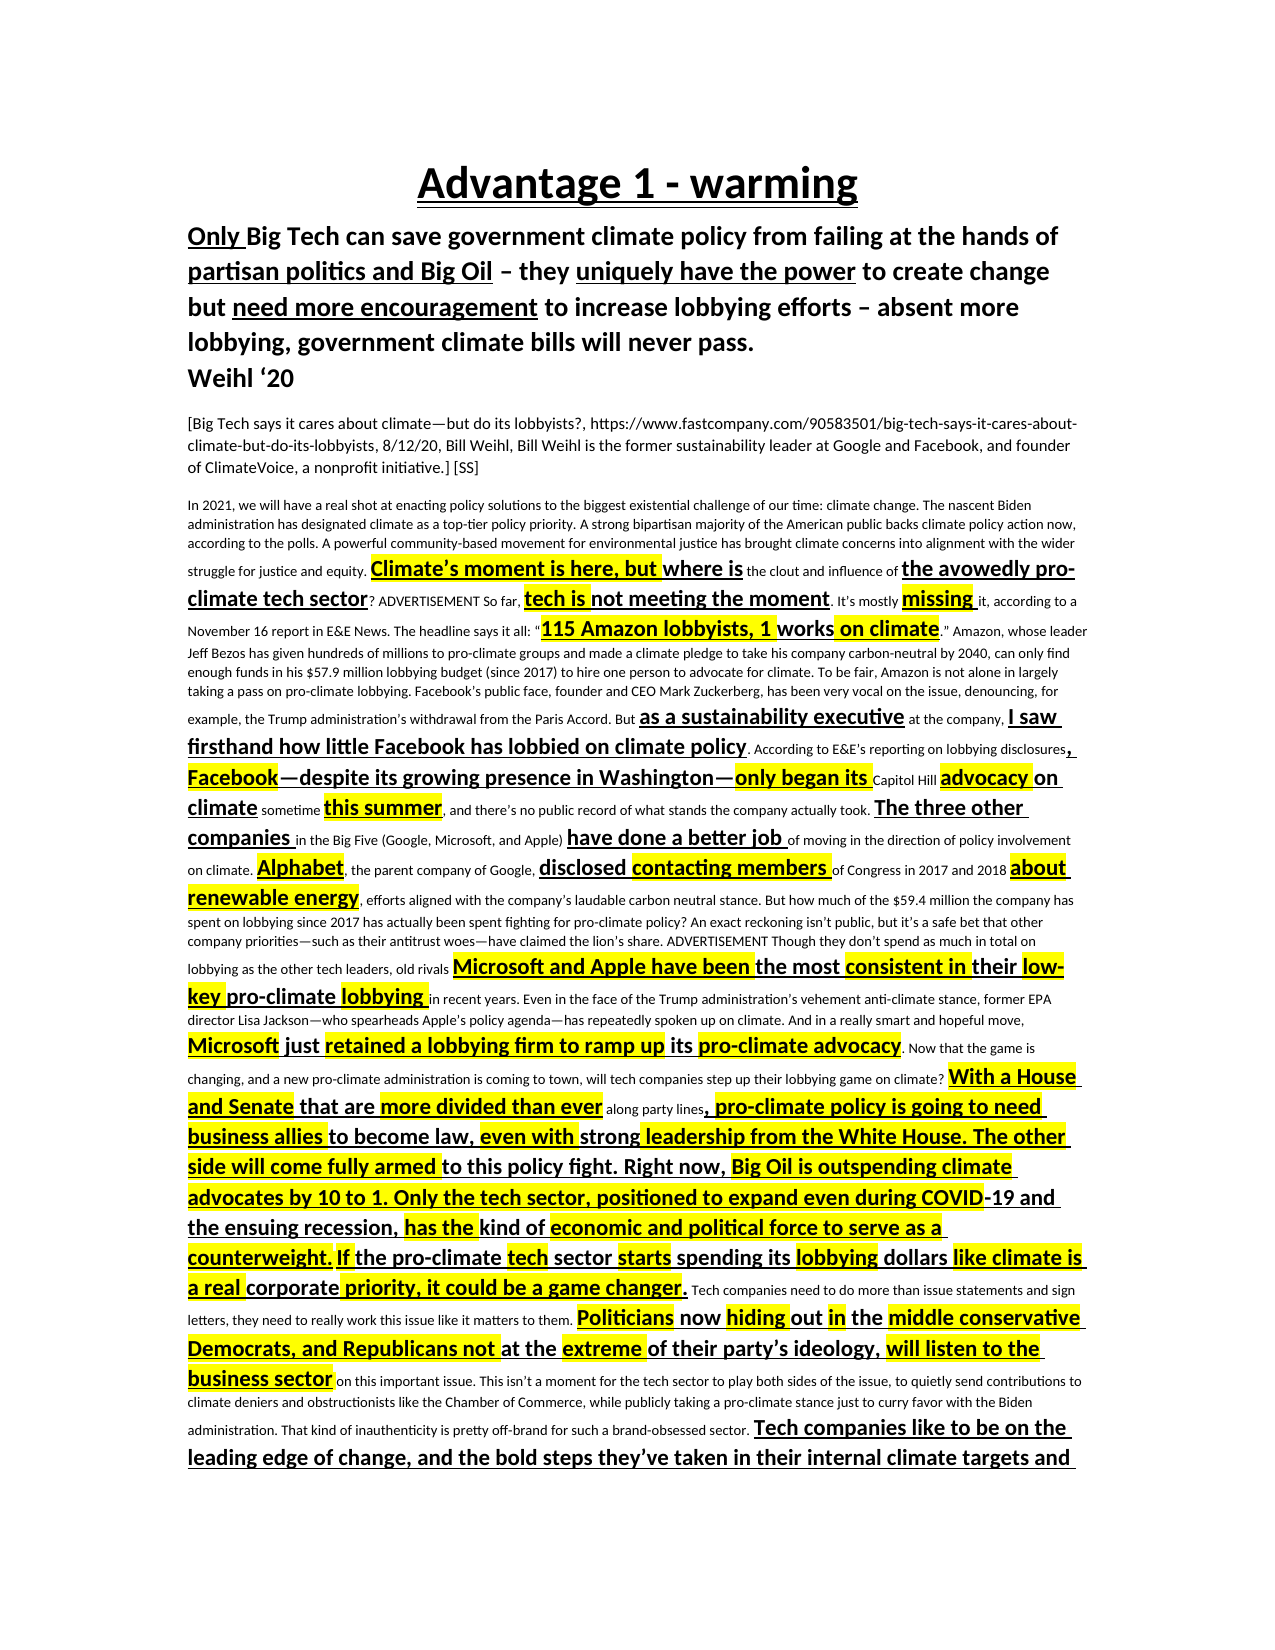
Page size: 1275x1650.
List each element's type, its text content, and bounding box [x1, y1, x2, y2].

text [187, 1268, 1087, 1471]
subtitle Advantage 1 - warming [187, 154, 1087, 210]
subtitle Only Big Tech can save government climate policy from failing at the hands of partisan politics and Big Oil – they uniquely have the power to create change but need more encouragement to increase lobbying efforts – absent more lobbying, government climate bills will never pass. [187, 219, 1087, 358]
text Weihl ‘20 [187, 361, 1087, 394]
text [Big Tech says it cares about climate—but do its lobbyists?, https://www.fastcompany.com/90583501/big-tech-says-it-cares-about-climate-but-do-its-lobbyists, 8/12/20, Bill Weihl, Bill Weihl is the former sustainability leader at Google and Facebook, and founder of ClimateVoice, a nonprofit initiative.] [SS] [187, 413, 1087, 477]
